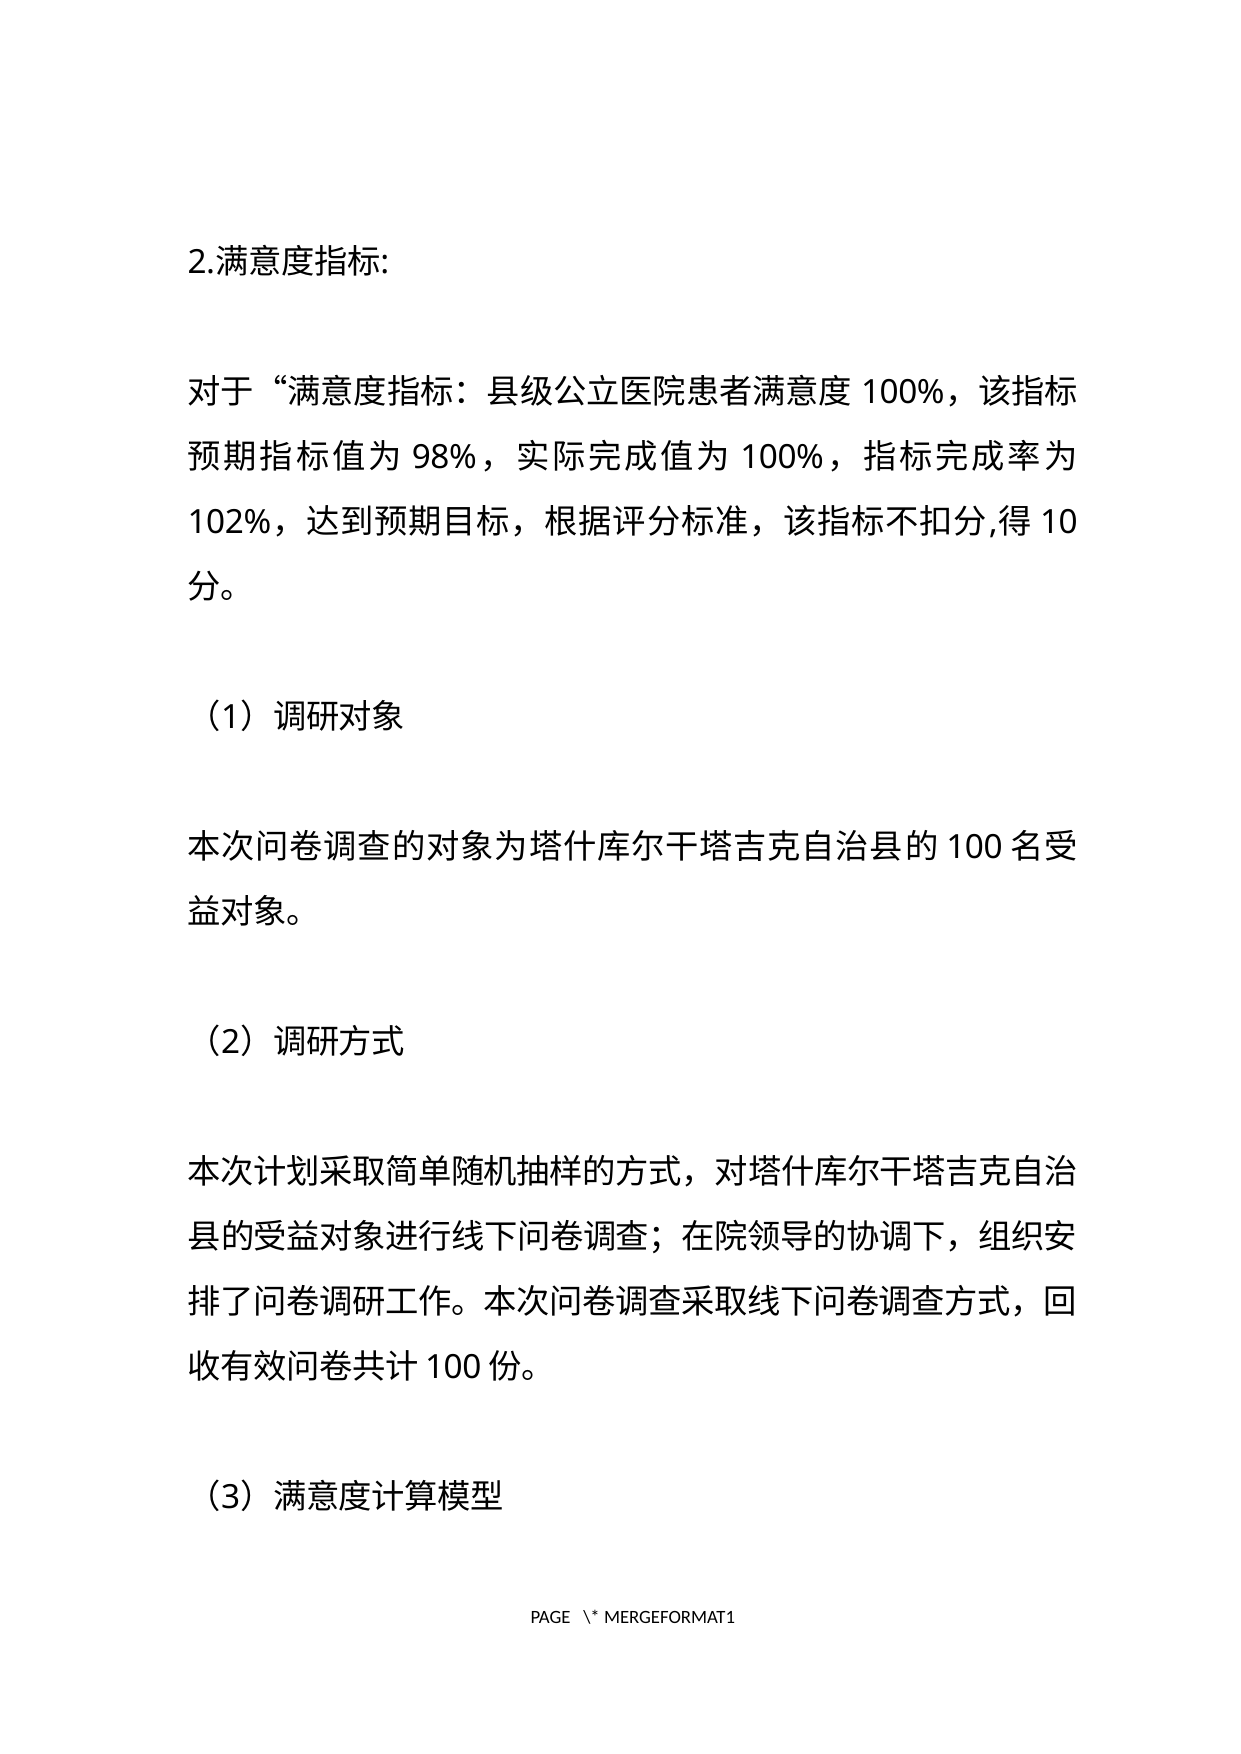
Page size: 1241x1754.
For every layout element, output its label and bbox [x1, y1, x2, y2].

text [187, 162, 1078, 1527]
